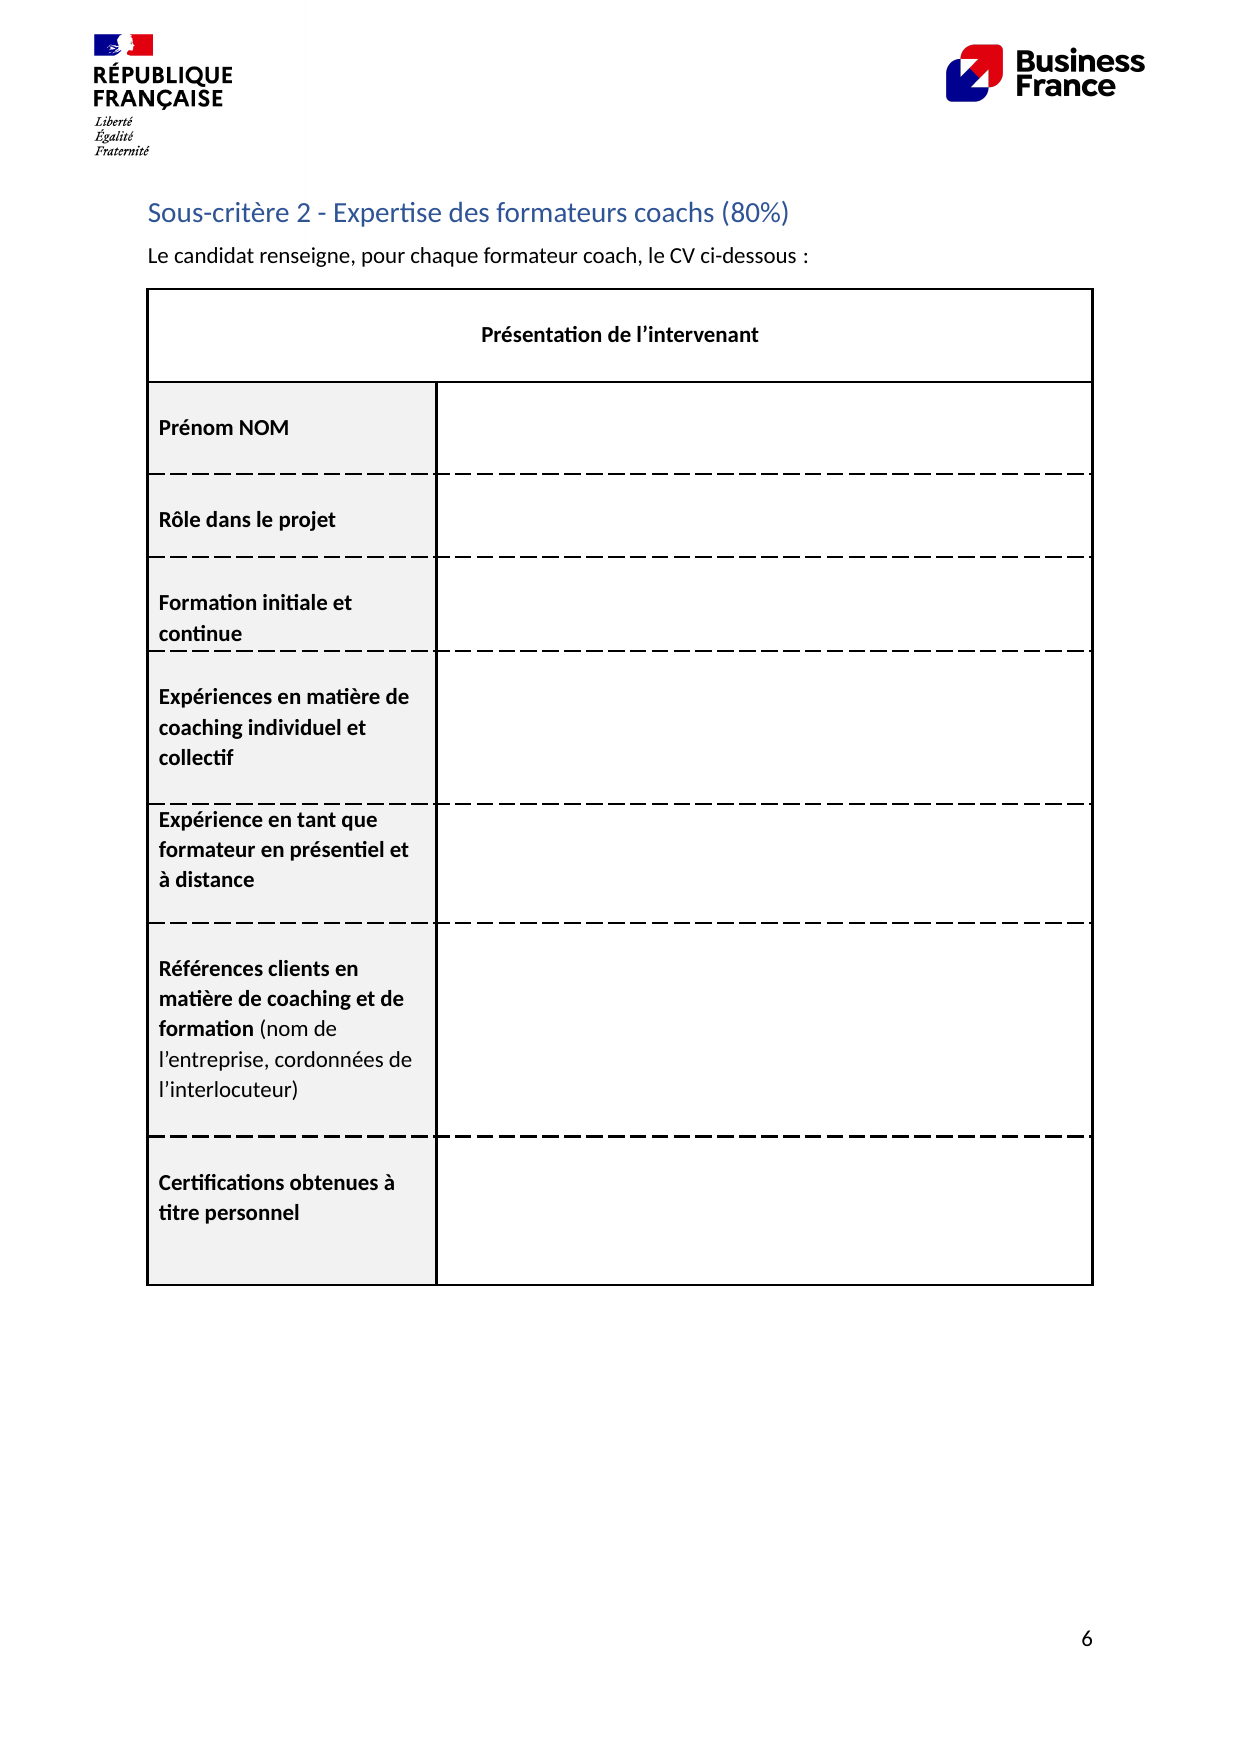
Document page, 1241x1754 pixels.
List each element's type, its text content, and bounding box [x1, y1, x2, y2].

table_cell Expérience en tant que formateur en présentiel et à distance [149, 803, 435, 922]
table_cell Formation initiale et continue [149, 556, 435, 650]
table_cell [438, 922, 1091, 1135]
table_cell [438, 473, 1091, 556]
table_cell Prénom NOM [149, 383, 435, 473]
table_cell [438, 383, 1091, 473]
table_cell Rôle dans le projet [149, 473, 435, 556]
picture [925, 23, 1165, 124]
table_cell Certifications obtenues à titre personnel [149, 1135, 435, 1284]
table_cell [438, 803, 1091, 922]
table_cell Expériences en matière de coaching individuel et collectif [149, 650, 435, 803]
table_header Présentation de l’intervenant [149, 290, 1091, 381]
text Le candidat renseigne, pour chaque formateur coach, le CV ci-dessous : [148, 241, 1093, 269]
table_cell [438, 556, 1091, 650]
picture [59, 0, 310, 250]
table_cell [438, 650, 1091, 803]
table_cell Références clients en matière de coaching et de formation (nom de l’entreprise, cordonnées de l’interlocuteur) [149, 922, 435, 1135]
subtitle Sous-critère 2 - Expertise des formateurs coachs (80%) [148, 194, 1093, 230]
table_cell [438, 1135, 1091, 1284]
